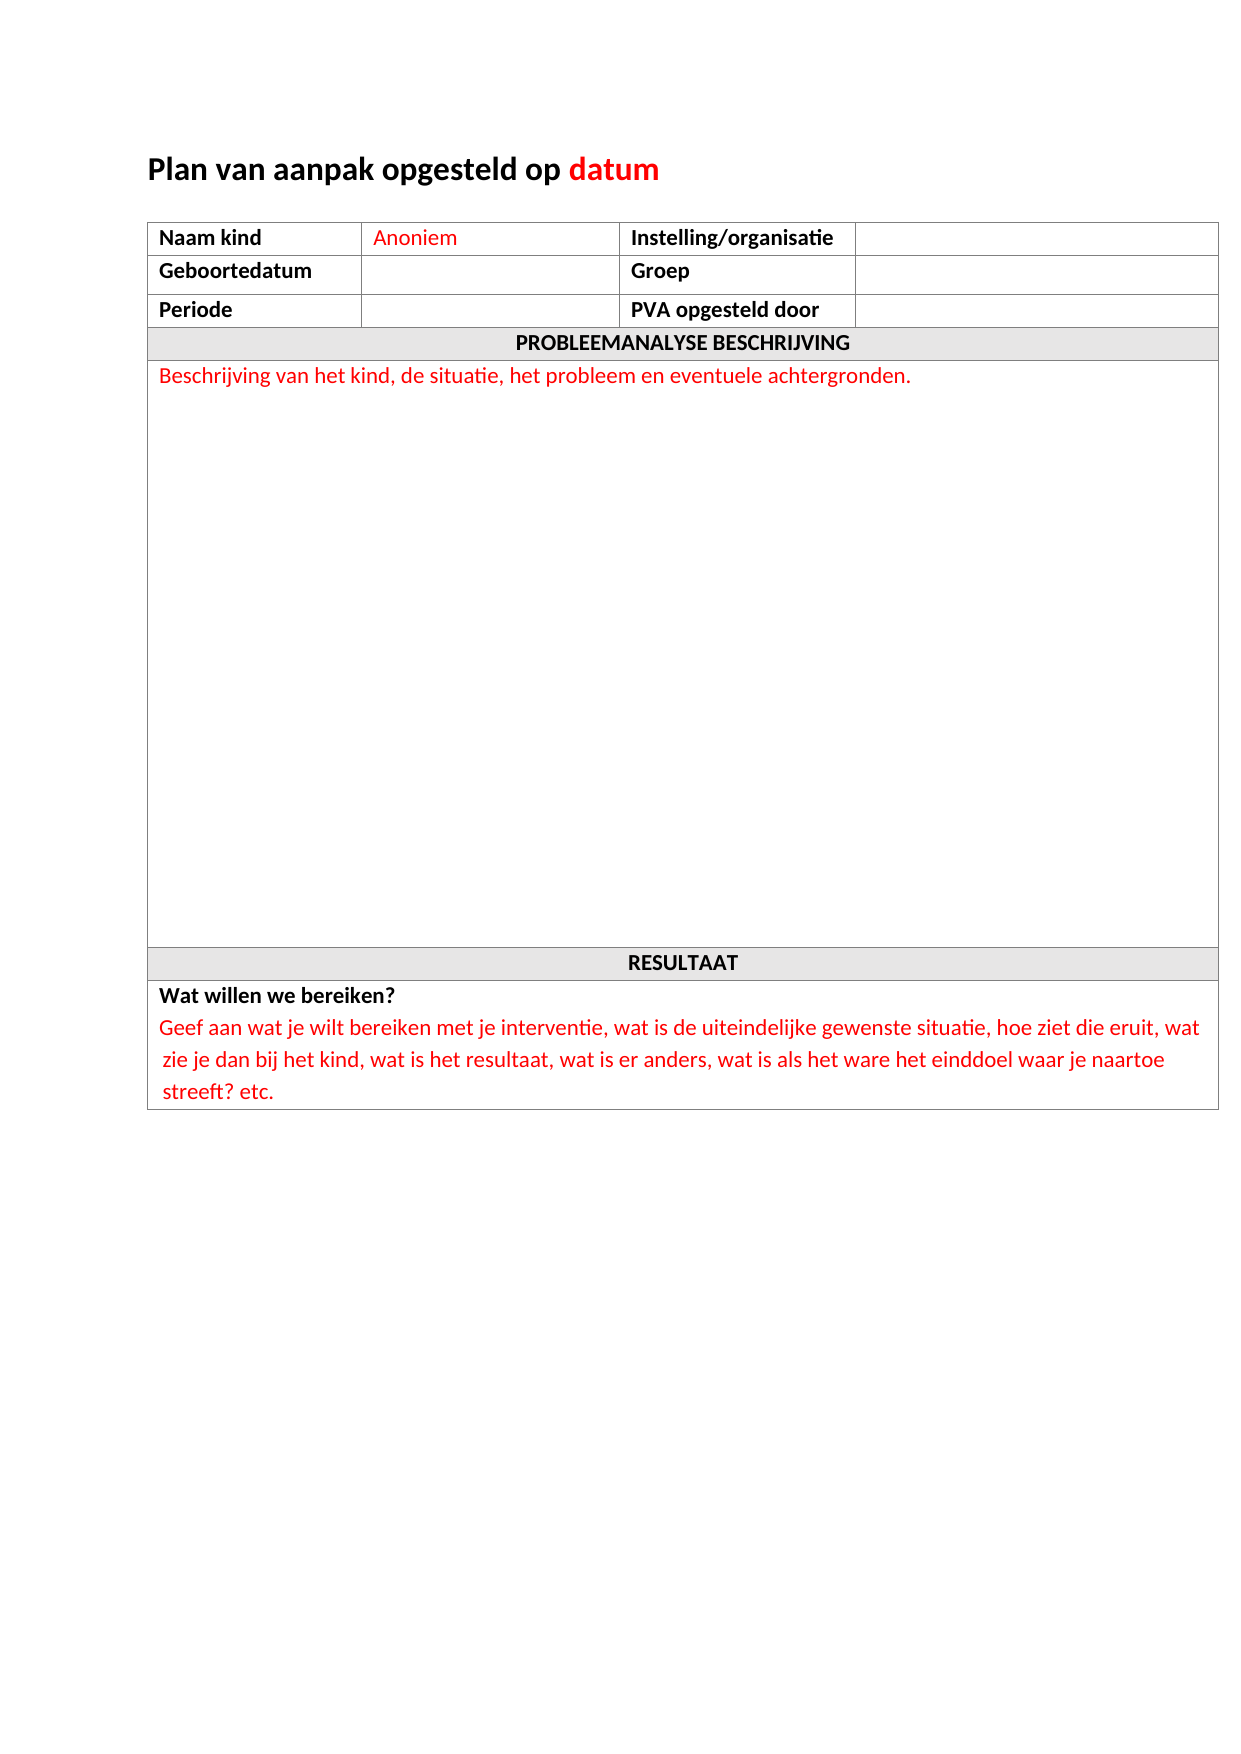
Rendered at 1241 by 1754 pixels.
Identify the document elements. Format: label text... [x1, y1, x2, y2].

table_cell Groep [620, 256, 855, 294]
table_cell Probleemanalyse Beschrijving [148, 328, 1218, 360]
text Plan van aanpak opgesteld op datum [148, 148, 1093, 188]
table_cell Periode [148, 295, 361, 327]
table_cell Beschrijving van het kind, de situatie, het probleem en eventuele achtergronden. [148, 361, 1218, 947]
table_cell RESULTAAT [148, 948, 1218, 980]
table_cell [856, 256, 1218, 294]
table_header Anoniem [362, 223, 619, 255]
table_header Naam kind [148, 223, 361, 255]
table_cell PVA opgesteld door [620, 295, 855, 327]
table_cell Wat willen we bereiken? Geef aan wat je wilt bereiken met je interventie, wat is de uiteindelijke gewenste situatie, hoe ziet die eruit, wat zie je dan bij het kind, wat is het resultaat, wat is er anders, wat is als het ware het einddoel waar je naartoe streeft? etc. [148, 981, 1218, 1109]
table_cell [362, 295, 619, 327]
table_header [856, 223, 1218, 255]
table_cell Geboortedatum [148, 256, 361, 294]
table_cell [856, 295, 1218, 327]
table_header Instelling/organisatie [620, 223, 855, 255]
table_cell [362, 256, 619, 294]
